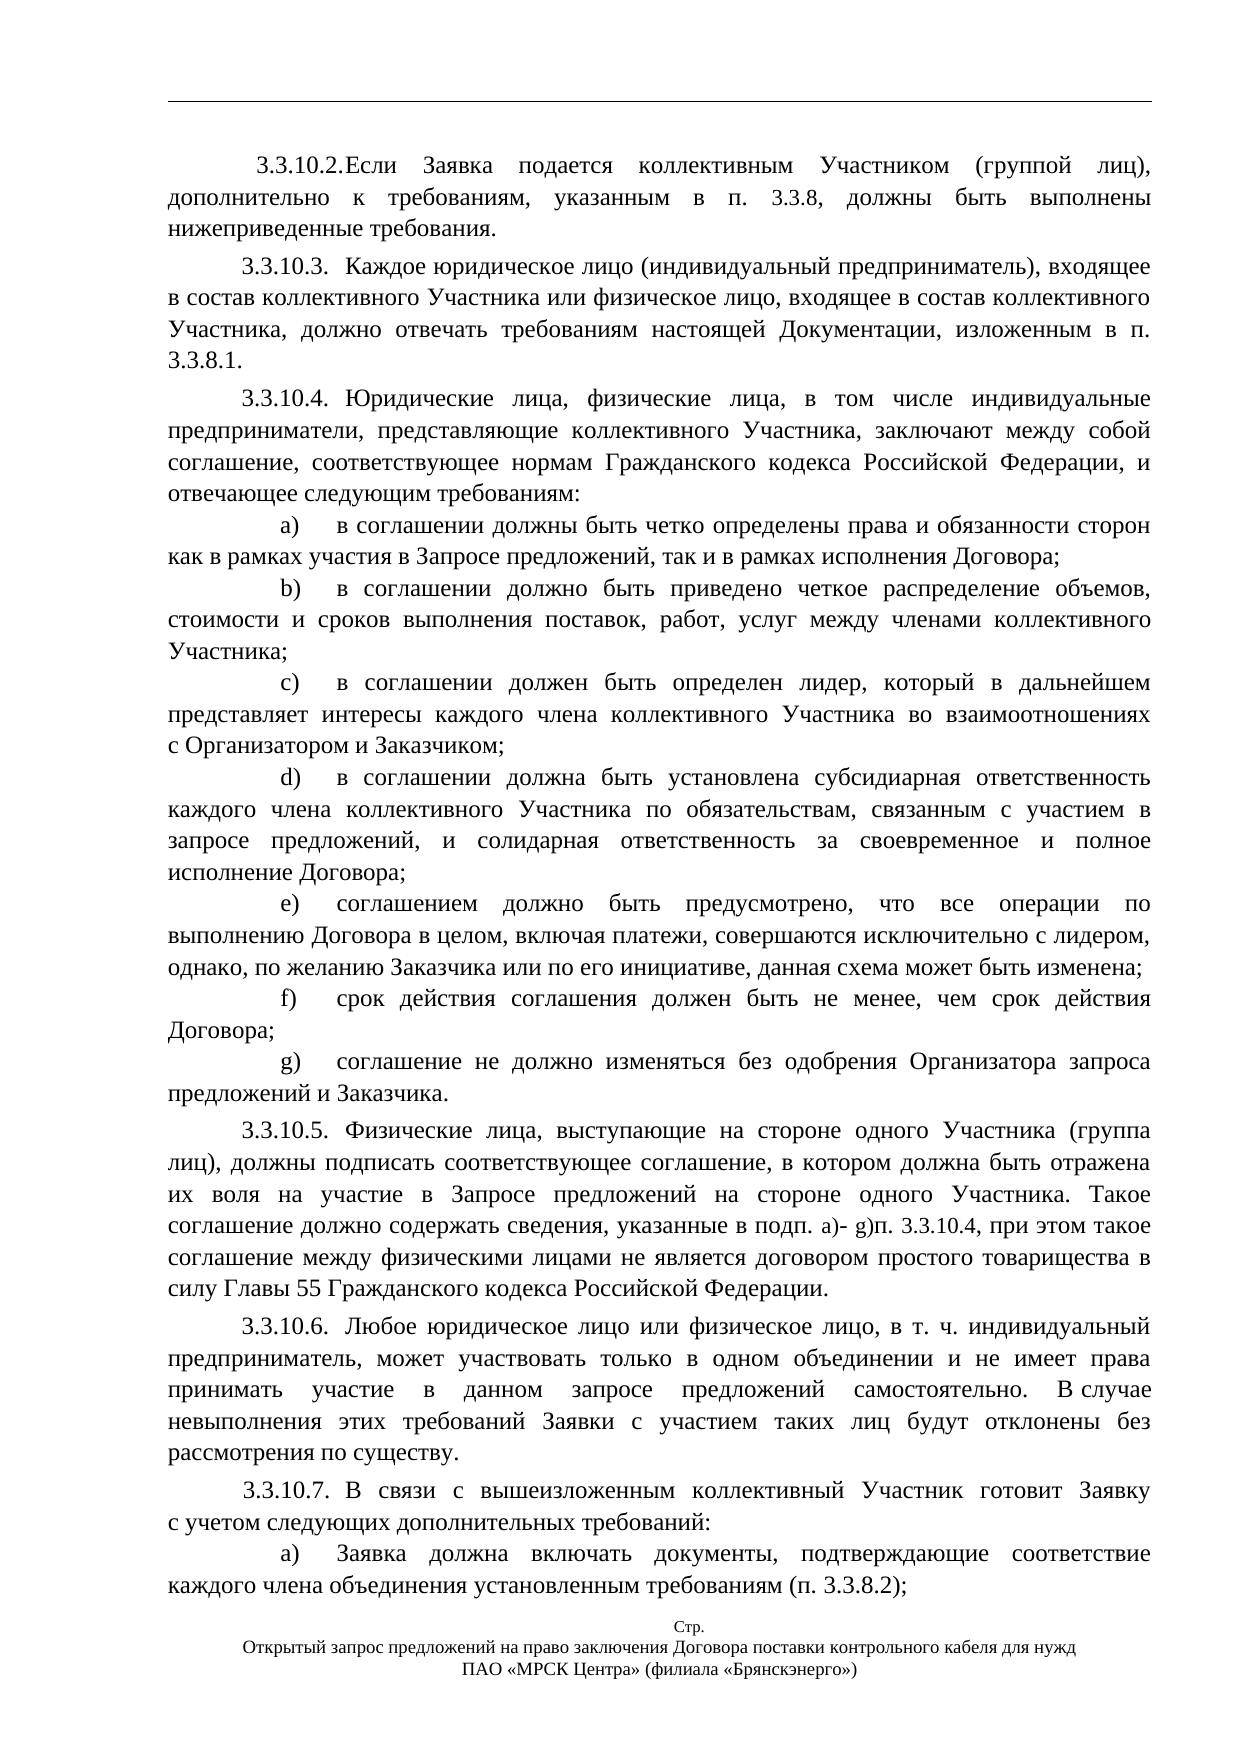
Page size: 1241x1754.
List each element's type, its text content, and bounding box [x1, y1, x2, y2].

list в соглашении должен быть определен лидер, который в дальнейшем представляет интересы каждого члена коллективного Участника во взаимоотношениях с Организатором и Заказчиком; [168, 667, 1152, 759]
list Физические лица, выступающие на стороне одного Участника (группа лиц), должны подписать соответствующее соглашение, в котором должна быть отражена их воля на участие в Запросе предложений на стороне одного Участника. Такое соглашение должно содержать сведения, указанные в подп. a)- g)п. 3.3.10.4, при этом такое соглашение между физическими лицами не является договором простого товарищества в силу Главы 55 Гражданского кодекса Российской Федерации. [168, 1116, 1152, 1302]
list Каждое юридическое лицо (индивидуальный предприниматель), входящее в состав коллективного Участника или физическое лицо, входящее в состав коллективного Участника, должно отвечать требованиям настоящей Документации, изложенным в п. 3.3.8.1. [168, 251, 1152, 374]
list Если Заявка подается коллективным Участником (группой лиц), дополнительно к требованиям, указанным в п. 3.3.8, должны быть выполнены нижеприведенные требования. [168, 150, 1152, 242]
list соглашением должно быть предусмотрено, что все операции по выполнению Договора в целом, включая платежи, совершаются исключительно с лидером, однако, по желанию Заказчика или по его инициативе, данная схема может быть изменена; [168, 888, 1152, 980]
list Любое юридическое лицо или физическое лицо, в т. ч. индивидуальный предприниматель, может участвовать только в одном объединении и не имеет права принимать участие в данном запросе предложений самостоятельно. В случае невыполнения этих требований Заявки с участием таких лиц будут отклонены без рассмотрения по существу. [168, 1311, 1152, 1466]
list соглашение не должно изменяться без одобрения Организатора запроса предложений и Заказчика. [168, 1046, 1152, 1107]
list В связи с вышеизложенным коллективный Участник готовит Заявку с учетом следующих дополнительных требований: [168, 1475, 1152, 1536]
list Юридические лица, физические лица, в том числе индивидуальные предприниматели, представляющие коллективного Участника, заключают между собой соглашение, соответствующее нормам Гражданского кодекса Российской Федерации, и отвечающее следующим требованиям: [168, 383, 1152, 507]
list срок действия соглашения должен быть не менее, чем срок действия Договора; [168, 983, 1152, 1043]
list в соглашении должны быть четко определены права и обязанности сторон как в рамках участия в Запросе предложений, так и в рамках исполнения Договора; [168, 510, 1152, 570]
list Заявка должна включать документы, подтверждающие соответствие каждого члена объединения установленным требованиям (п. 3.3.8.2); [168, 1538, 1152, 1599]
list в соглашении должно быть приведено четкое распределение объемов, стоимости и сроков выполнения поставок, работ, услуг между членами коллективного Участника; [168, 573, 1152, 665]
list в соглашении должна быть установлена субсидиарная ответственность каждого члена коллективного Участника по обязательствам, связанным с участием в запросе предложений, и солидарная ответственность за своевременное и полное исполнение Договора; [168, 762, 1152, 886]
